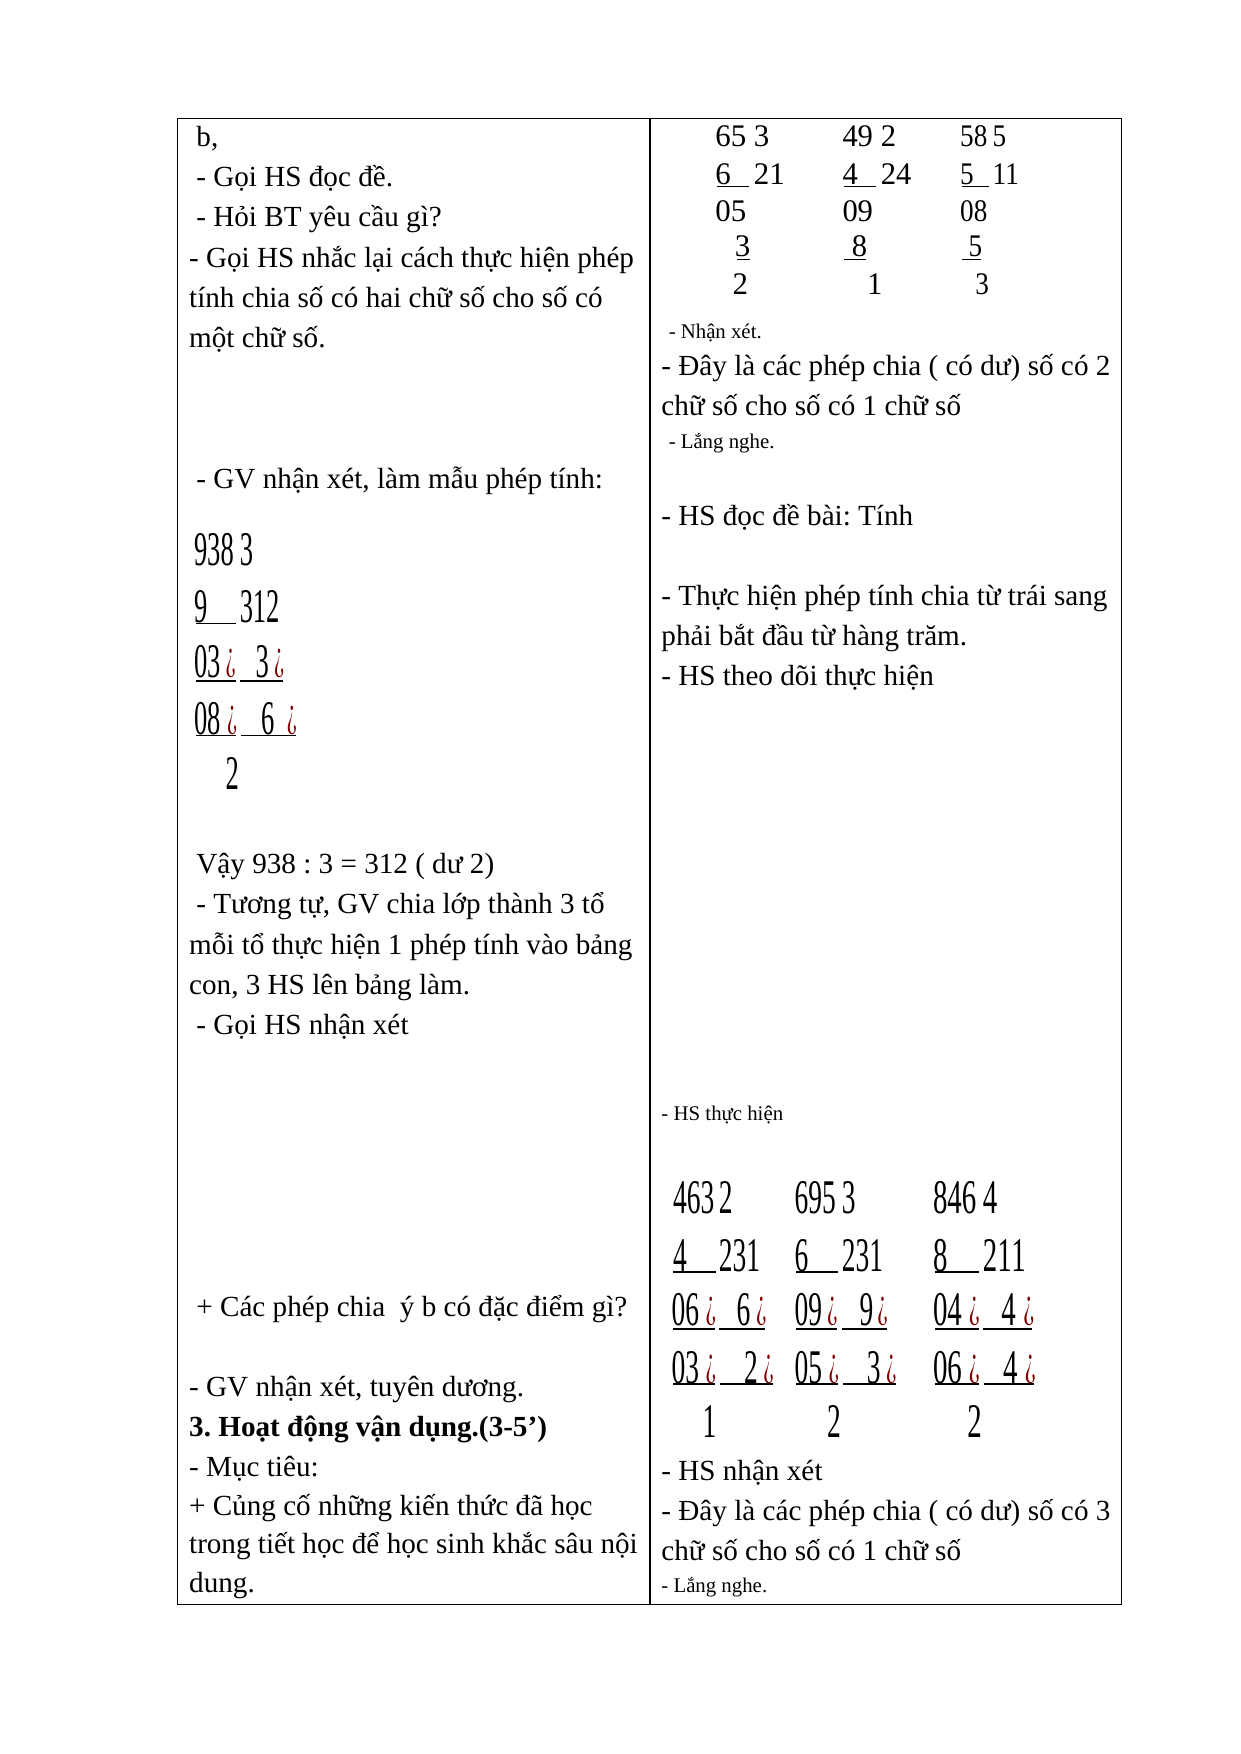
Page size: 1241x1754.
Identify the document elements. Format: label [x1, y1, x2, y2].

table_cell [178, 119, 649, 1604]
table_cell [651, 119, 1121, 1604]
